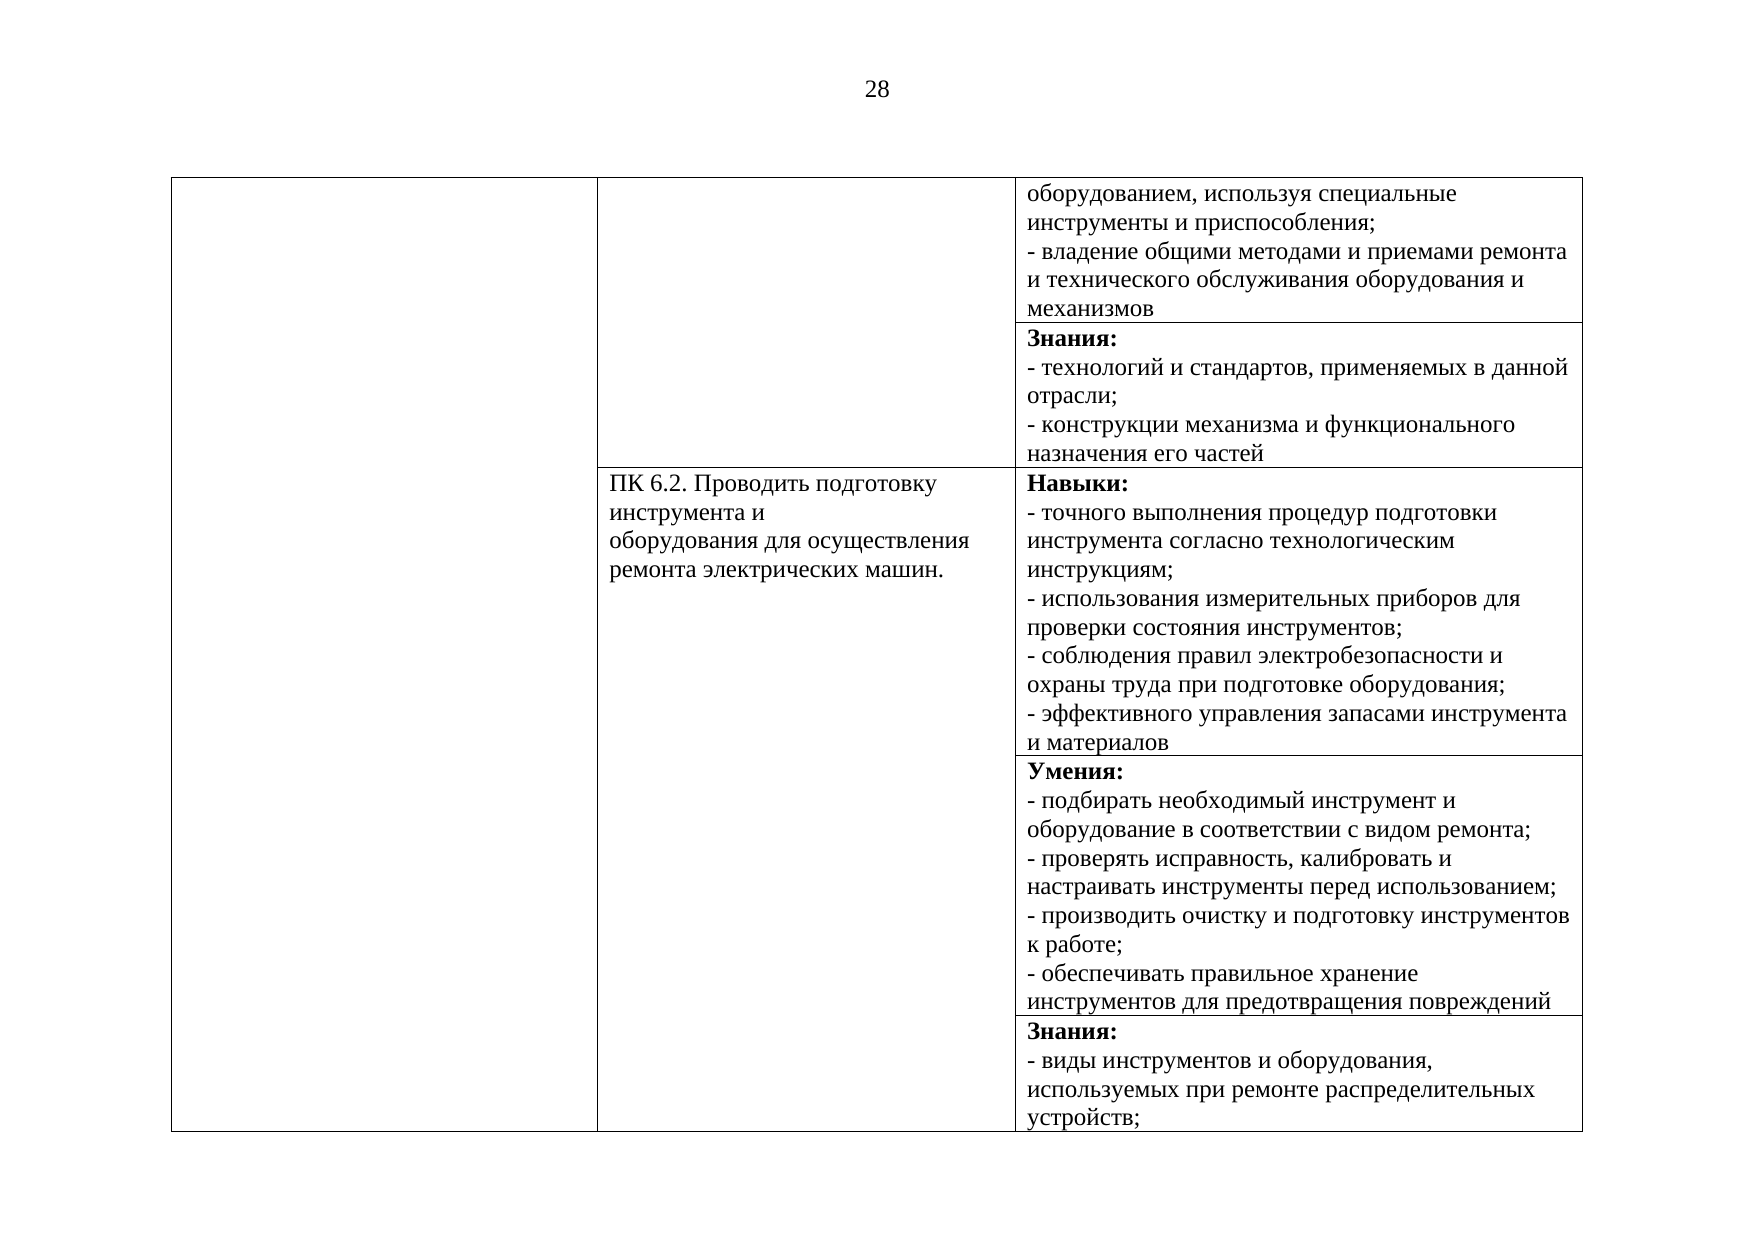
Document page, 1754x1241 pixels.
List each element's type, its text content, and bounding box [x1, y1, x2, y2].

table_cell Знания: - технологий и стандартов, применяемых в данной отрасли; - конструкции механизма и функционального назначения его частей [1016, 323, 1582, 467]
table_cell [1016, 1016, 1582, 1131]
table_cell Навыки: - точного выполнения процедур подготовки инструмента согласно технологическим инструкциям; - использования измерительных приборов для проверки состояния инструментов; - соблюдения правил электробезопасности и охраны труда при подготовке оборудования; - эффективного управления запасами инструмента и материалов [1016, 468, 1582, 755]
table_cell ПК 6.2. Проводить подготовку инструмента и оборудования для осуществления ремонта электрических машин. [598, 468, 1015, 1131]
table_cell Умения: - подбирать необходимый инструмент и оборудование в соответствии с видом ремонта; - проверять исправность, калибровать и настраивать инструменты перед использованием; - производить очистку и подготовку инструментов к работе; - обеспечивать правильное хранение инструментов для предотвращения повреждений [1016, 756, 1582, 1015]
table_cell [1016, 178, 1582, 322]
